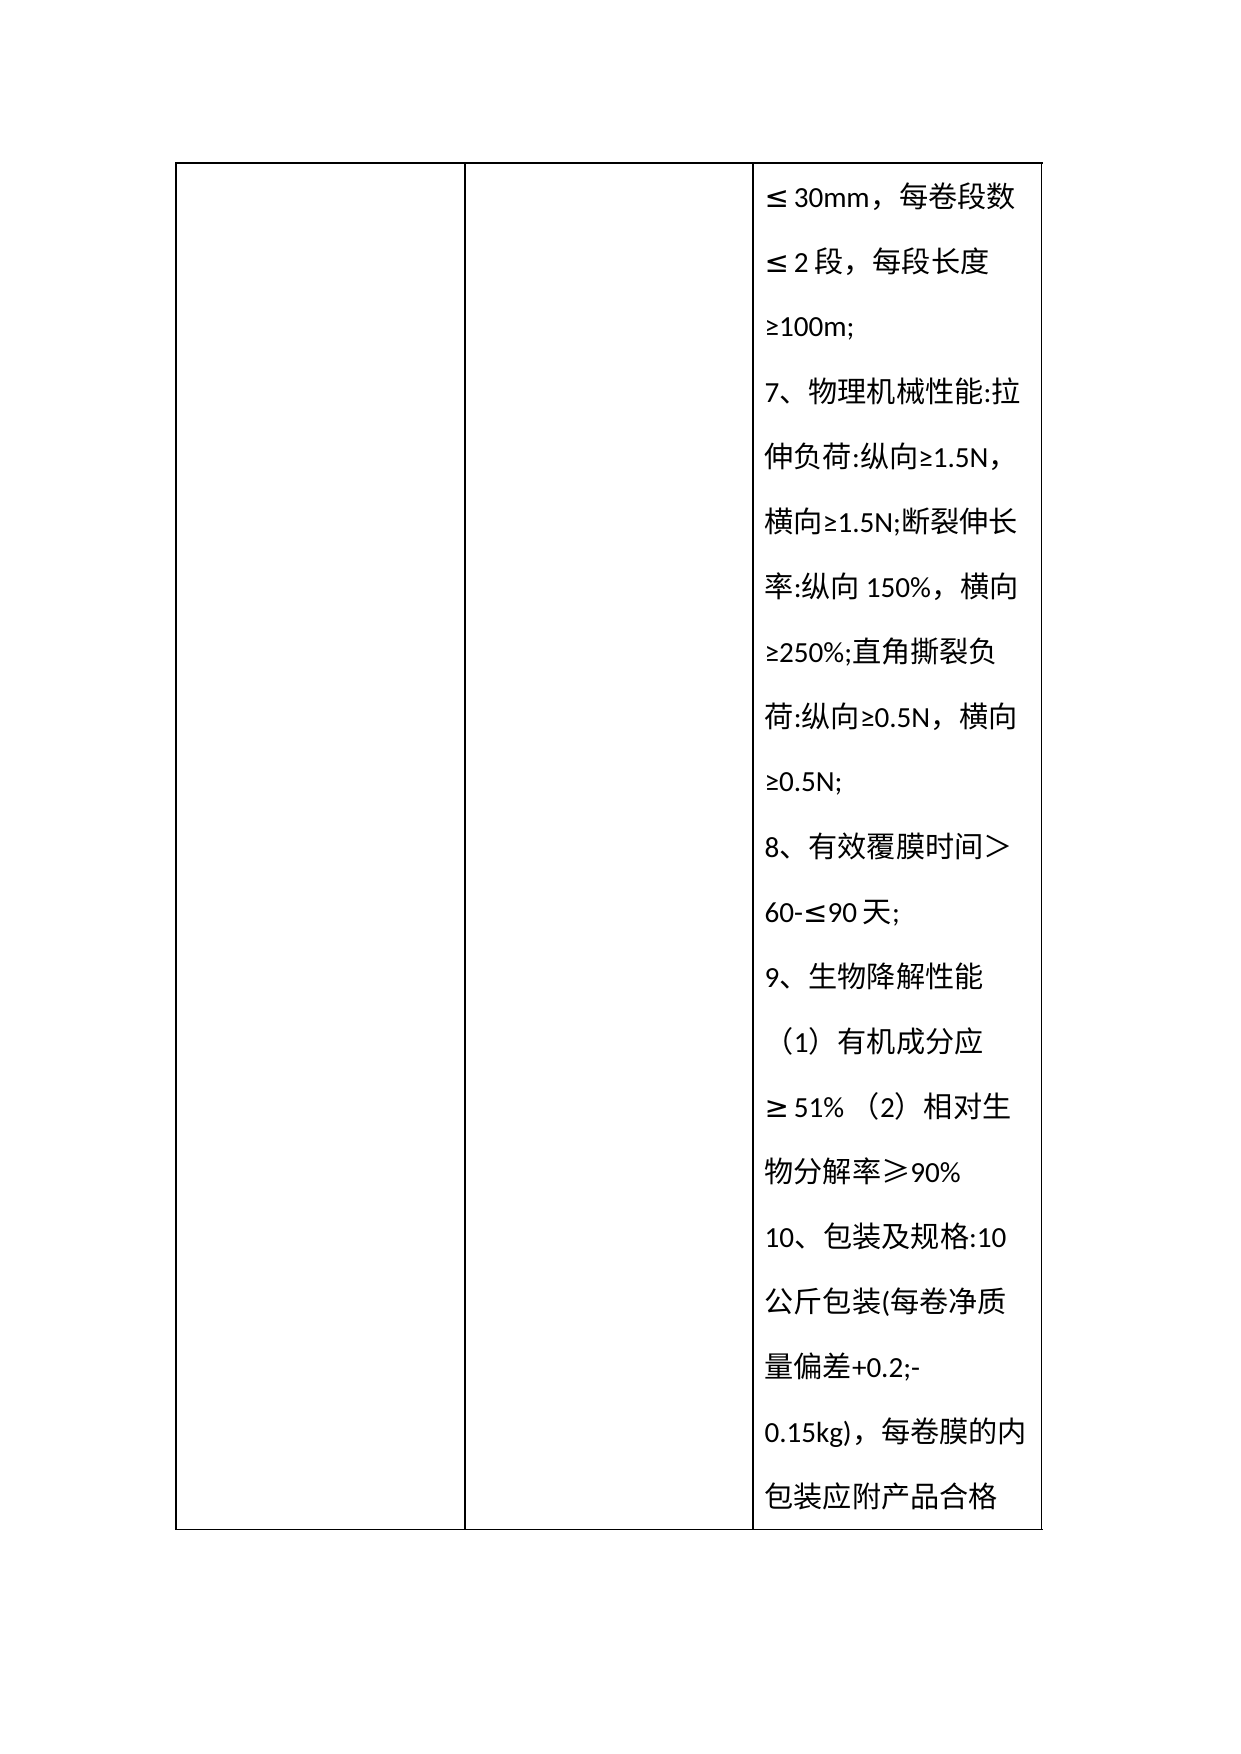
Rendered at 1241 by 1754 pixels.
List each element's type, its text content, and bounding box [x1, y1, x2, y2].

table_cell 1 [466, 164, 752, 1528]
table_cell ▲ [177, 164, 464, 1528]
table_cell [754, 164, 1041, 1528]
